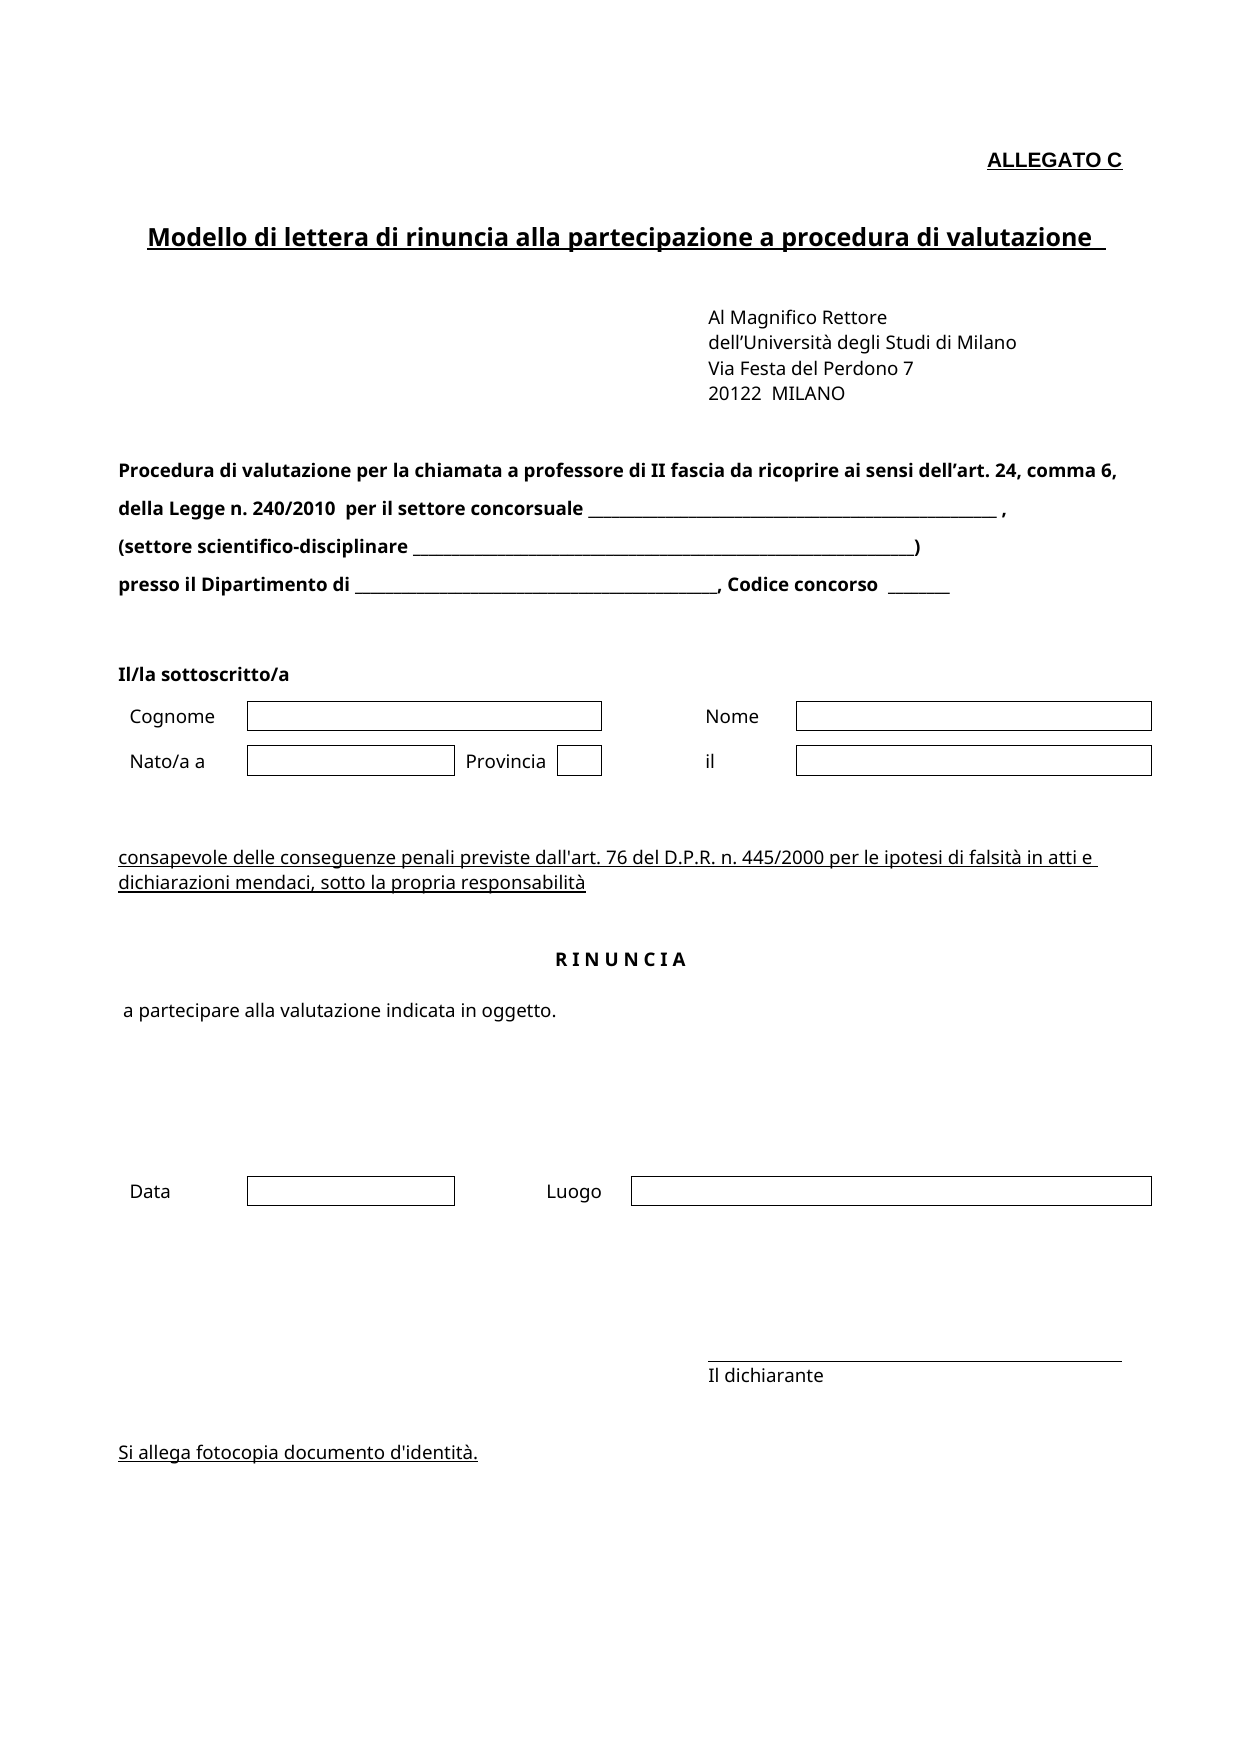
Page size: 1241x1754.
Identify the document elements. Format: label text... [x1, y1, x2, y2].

table_header [558, 746, 601, 775]
table_header Provincia [455, 745, 557, 775]
table_header [797, 746, 1151, 775]
text 20122 MILANO [708, 381, 1122, 406]
table_header [248, 746, 454, 775]
table_header [248, 1177, 454, 1205]
text dell’Università degli Studi di Milano [708, 329, 1122, 355]
text a partecipare alla valutazione indicata in oggetto. [118, 997, 1122, 1023]
text Via Festa del Perdono 7 [708, 355, 1122, 381]
table_header Cognome [118, 701, 247, 730]
text Procedura di valutazione per la chiamata a professore di II fascia da ricoprire ai sensi dell’art. 24, comma 6, della Legge n. 240/2010 per il settore concorsuale _____________________________________________________ , [118, 457, 1122, 521]
text Il/la sottoscritto/a [118, 661, 1122, 687]
table_header [248, 702, 601, 730]
text ALLEGATO C [118, 148, 1122, 172]
table_header Luogo [455, 1176, 631, 1205]
text Il dichiarante [708, 1362, 1122, 1388]
text Modello di lettera di rinuncia alla partecipazione a procedura di valutazione [118, 219, 1122, 253]
text R I N U N C I A [118, 946, 1122, 972]
table_header Data [118, 1176, 247, 1205]
table_header il [602, 745, 796, 775]
text (settore scientifico-disciplinare _________________________________________________________________) [118, 533, 1122, 559]
text consapevole delle conseguenze penali previste dall'art. 76 del D.P.R. n. 445/2000 per le ipotesi di falsità in atti e dichiarazioni mendaci, sotto la propria responsabilità [118, 844, 1152, 895]
table_header Nato/a a [118, 745, 247, 775]
text Al Magnifico Rettore [708, 304, 1122, 329]
text presso il Dipartimento di _______________________________________________, Codice concorso ________ [118, 572, 1122, 597]
table_header Nome [602, 701, 796, 730]
table_header [632, 1177, 1151, 1205]
table_header [797, 702, 1151, 730]
text Si allega fotocopia documento d'identità. [118, 1439, 1122, 1464]
